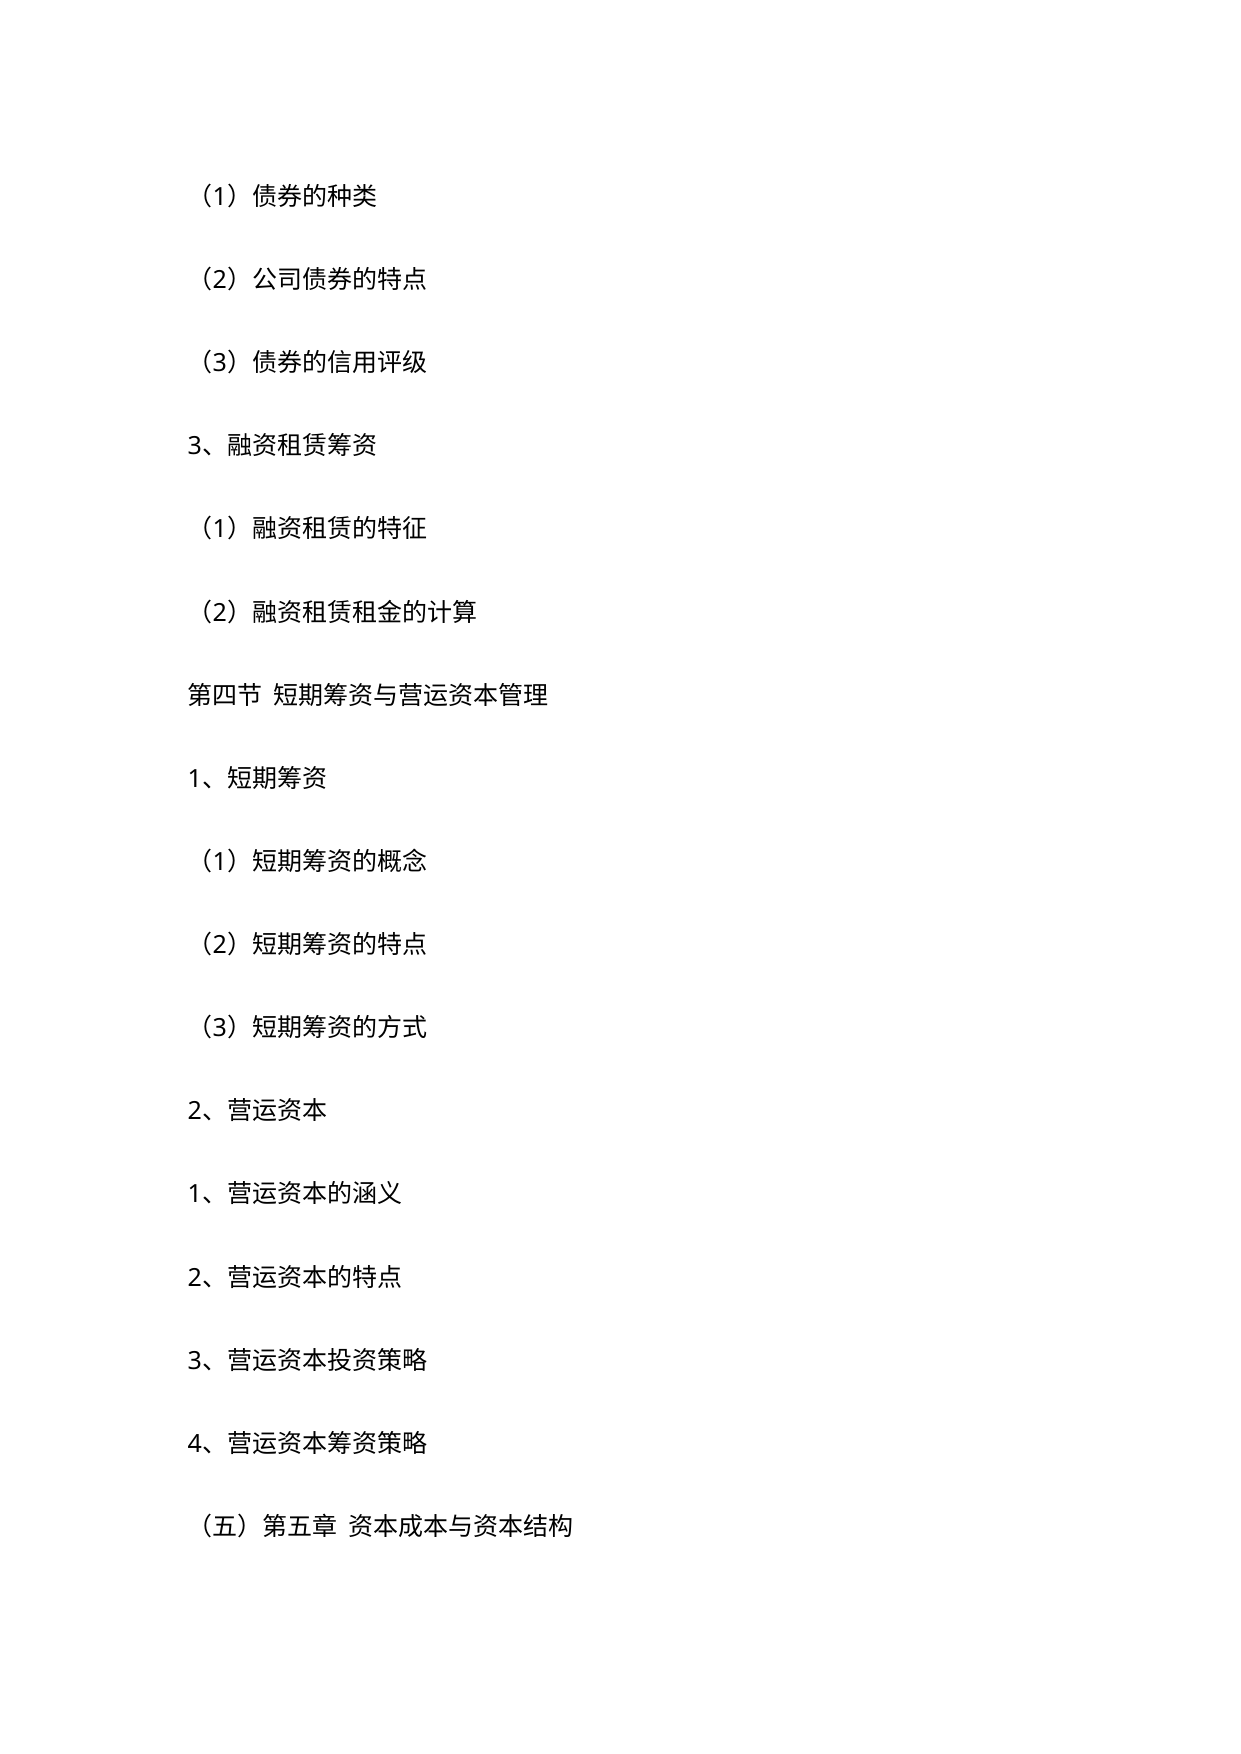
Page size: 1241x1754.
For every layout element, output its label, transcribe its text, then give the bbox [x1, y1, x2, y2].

text （1）短期筹资的概念 [187, 827, 1053, 892]
text （2）短期筹资的特点 [187, 910, 1053, 975]
text （2）公司债券的特点 [187, 245, 1053, 310]
text （3）债券的信用评级 [187, 328, 1053, 393]
text （2）融资租赁租金的计算 [187, 578, 1053, 643]
text 3、营运资本投资策略 [187, 1326, 1053, 1391]
text 1、营运资本的涵义 [187, 1159, 1053, 1224]
text （1）债券的种类 [187, 162, 1053, 227]
text 第四节 短期筹资与营运资本管理 [187, 661, 1053, 726]
text 1、短期筹资 [187, 744, 1053, 809]
text 4、营运资本筹资策略 [187, 1409, 1053, 1474]
text 3、融资租赁筹资 [187, 411, 1053, 476]
text （3）短期筹资的方式 [187, 993, 1053, 1058]
text （五）第五章 资本成本与资本结构 [187, 1492, 1053, 1557]
text （1）融资租赁的特征 [187, 494, 1053, 559]
text 2、营运资本的特点 [187, 1243, 1053, 1308]
text 2、营运资本 [187, 1076, 1053, 1141]
